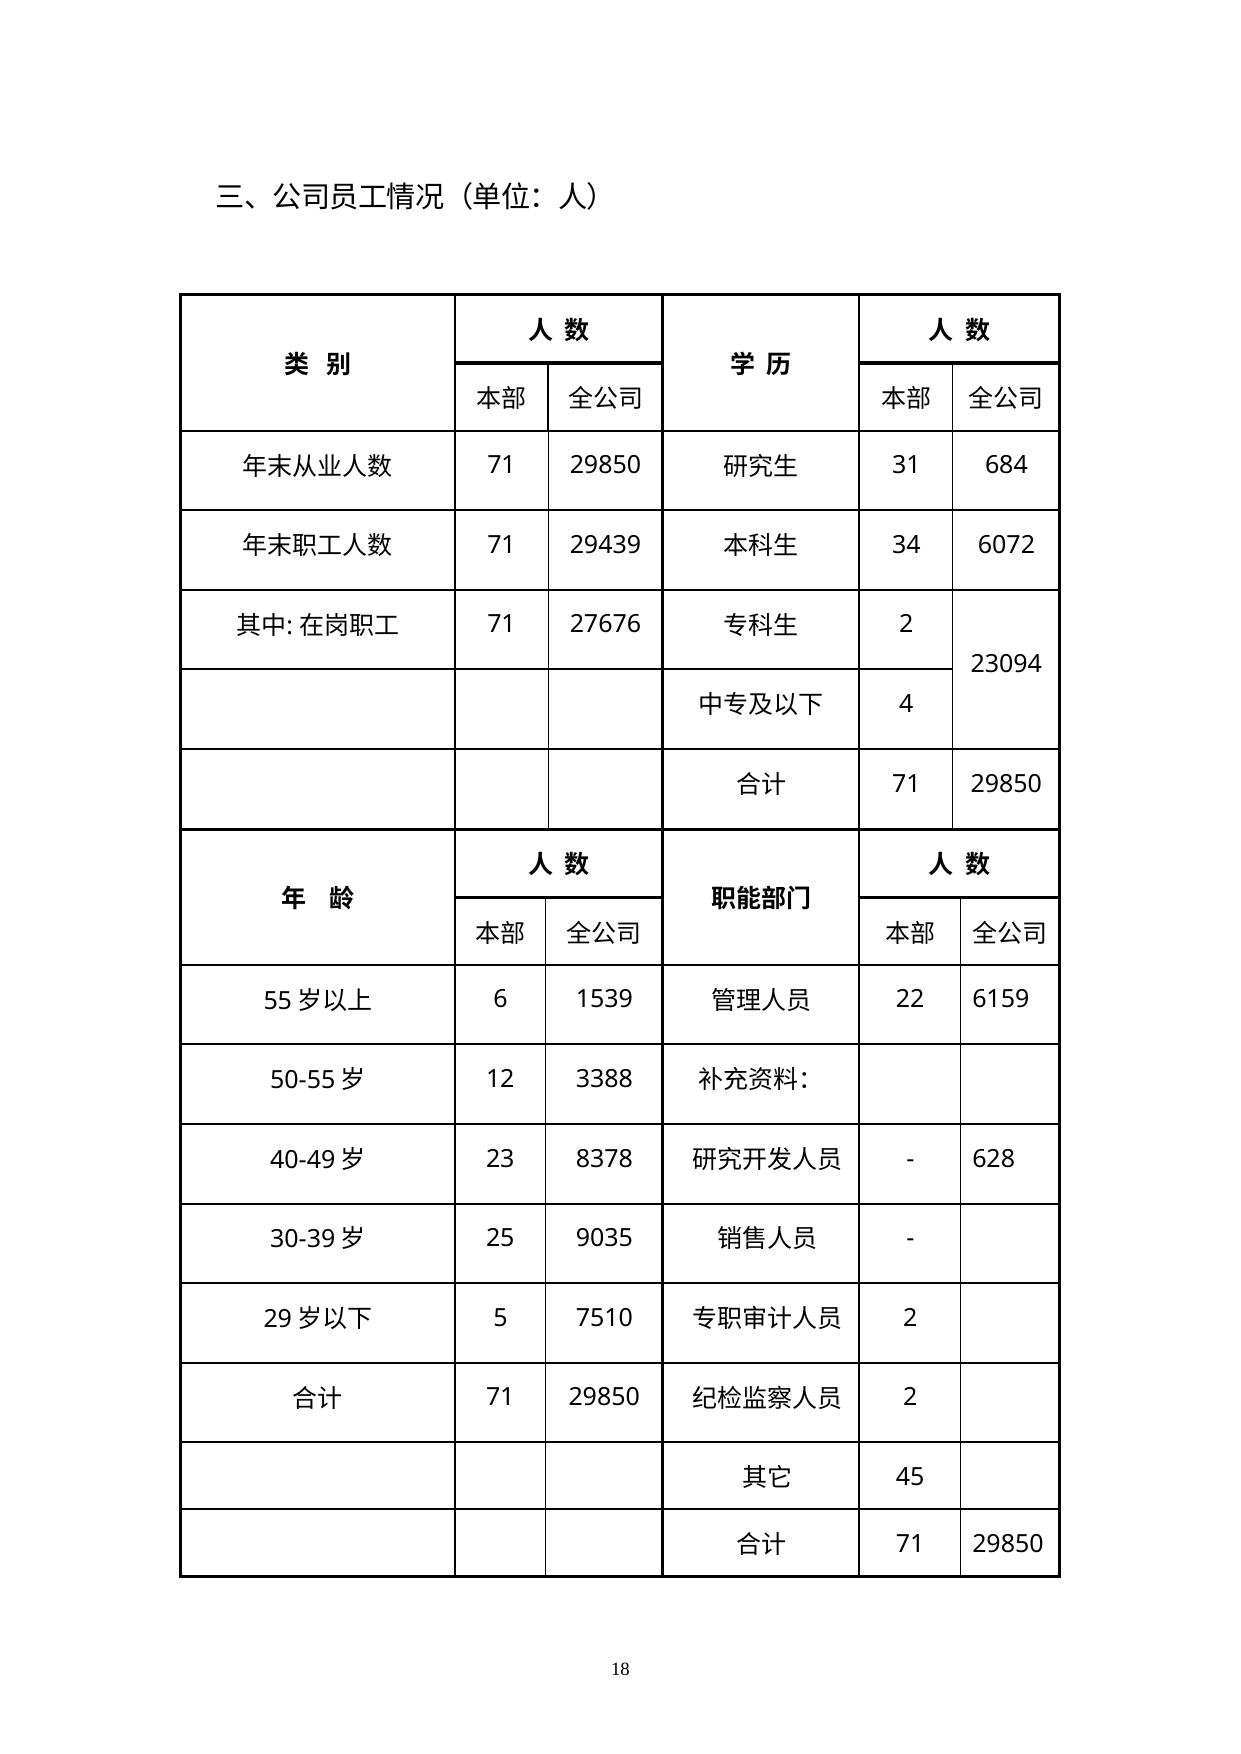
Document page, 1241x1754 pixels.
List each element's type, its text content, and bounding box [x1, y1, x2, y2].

table_cell 2 [860, 591, 952, 668]
table_cell 71 [456, 591, 548, 668]
table_cell 职能部门 [664, 831, 858, 964]
table_cell [961, 1205, 1058, 1282]
table_cell 29850 [549, 432, 661, 509]
table_cell 销售人员 [664, 1205, 858, 1282]
table_cell [456, 750, 548, 827]
table_cell 2 [860, 1284, 960, 1362]
table_cell 本部 [860, 899, 960, 964]
table_cell [182, 1443, 454, 1508]
table_cell - [860, 1125, 960, 1202]
table_header 类 别 [182, 296, 454, 429]
table_cell 全公司 [953, 365, 1058, 429]
table_cell 50-55岁 [182, 1045, 454, 1123]
table_cell 本部 [456, 899, 545, 964]
table_cell [456, 1510, 545, 1575]
table_header 学 历 [664, 296, 858, 429]
table_cell - [860, 1205, 960, 1282]
table_cell 本科生 [664, 511, 858, 589]
table_cell 人 数 [860, 831, 1058, 896]
table_cell [961, 1443, 1058, 1508]
table_cell 5 [456, 1284, 545, 1362]
table_cell [546, 1443, 661, 1508]
table_cell 9035 [546, 1205, 661, 1282]
table_cell 29439 [549, 511, 661, 589]
table_cell 4 [860, 670, 952, 748]
table_cell 本部 [860, 365, 952, 429]
table_cell [182, 670, 454, 748]
table_cell 45 [860, 1443, 960, 1508]
table_cell 本部 [456, 365, 547, 429]
table_cell [961, 1045, 1058, 1123]
table_cell [456, 670, 548, 748]
table_cell [182, 1510, 454, 1575]
table_cell [182, 750, 454, 827]
text 三、公司员工情况（单位：人） [215, 162, 1075, 227]
table_cell 专科生 [664, 591, 858, 668]
table_cell 管理人员 [664, 966, 858, 1043]
table_cell 6072 [953, 511, 1058, 589]
table_cell [549, 670, 661, 748]
table_cell 29850 [546, 1364, 661, 1441]
table_cell 29850 [953, 750, 1058, 827]
table_cell [961, 1284, 1058, 1362]
table_cell 研究生 [664, 432, 858, 509]
table_cell 71 [456, 511, 548, 589]
table_cell [961, 1364, 1058, 1441]
table_cell 其中: 在岗职工 [182, 591, 454, 668]
table_cell 71 [456, 432, 548, 509]
table_cell 55岁以上 [182, 966, 454, 1043]
table_cell 研究开发人员 [664, 1125, 858, 1202]
table_cell 30-39岁 [182, 1205, 454, 1282]
table_cell 40-49岁 [182, 1125, 454, 1202]
table_cell 全公司 [961, 899, 1058, 964]
table_cell 合计 [664, 750, 858, 827]
table_cell 6159 [961, 966, 1058, 1043]
table_cell 8378 [546, 1125, 661, 1202]
table_cell [456, 1443, 545, 1508]
table_cell 7510 [546, 1284, 661, 1362]
table_cell [549, 750, 661, 827]
table_cell 年末职工人数 [182, 511, 454, 589]
table_cell 71 [860, 1510, 960, 1575]
table_cell 其它 [664, 1443, 858, 1508]
table_cell 合计 [664, 1510, 858, 1575]
table_header 人 数 [456, 296, 661, 361]
table_cell 全公司 [549, 365, 661, 429]
table_cell [546, 1510, 661, 1575]
table_cell 12 [456, 1045, 545, 1123]
table_cell 31 [860, 432, 952, 509]
table_cell 628 [961, 1125, 1058, 1202]
table_cell 29岁以下 [182, 1284, 454, 1362]
table_cell 3388 [546, 1045, 661, 1123]
table_cell 71 [860, 750, 952, 827]
table_header 人 数 [860, 296, 1058, 361]
table_cell 1539 [546, 966, 661, 1043]
table_cell 补充资料： [664, 1045, 858, 1123]
table_cell 25 [456, 1205, 545, 1282]
table_cell 6 [456, 966, 545, 1043]
table_cell 71 [456, 1364, 545, 1441]
table_cell [860, 1045, 960, 1123]
table_cell 22 [860, 966, 960, 1043]
table_cell 人 数 [456, 831, 661, 896]
table_cell 34 [860, 511, 952, 589]
table_cell 专职审计人员 [664, 1284, 858, 1362]
table_cell 23094 [953, 591, 1058, 748]
table_cell 27676 [549, 591, 661, 668]
table_cell 29850 [961, 1510, 1058, 1575]
table_cell 合计 [182, 1364, 454, 1441]
table_cell 23 [456, 1125, 545, 1202]
table_cell 2 [860, 1364, 960, 1441]
table_cell 年末从业人数 [182, 432, 454, 509]
table_cell 纪检监察人员 [664, 1364, 858, 1441]
table_cell 中专及以下 [664, 670, 858, 748]
table_cell 684 [953, 432, 1058, 509]
table_cell 年 龄 [182, 831, 454, 964]
table_cell 全公司 [546, 899, 661, 964]
